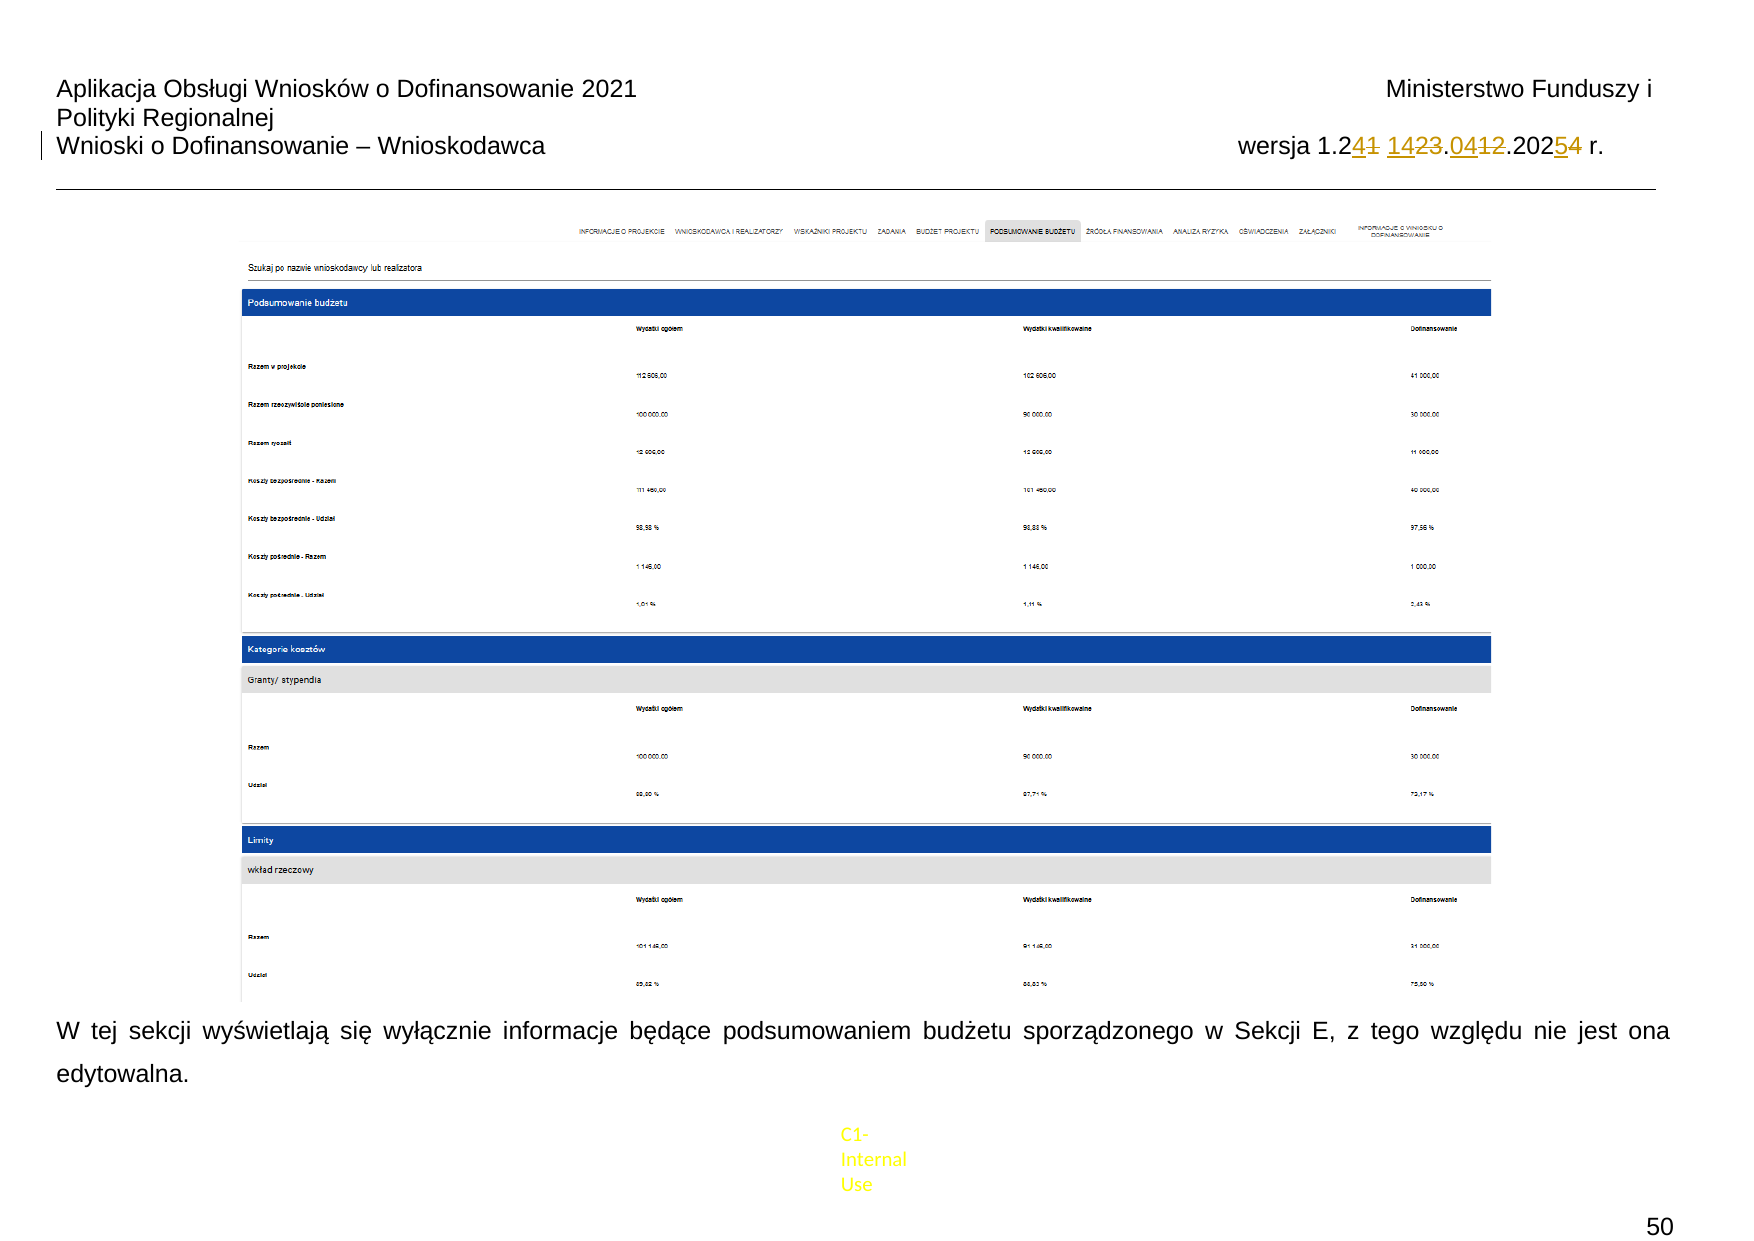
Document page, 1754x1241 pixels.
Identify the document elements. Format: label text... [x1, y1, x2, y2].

text W tej sekcji wyświetlają się wyłącznie informacje będące podsumowaniem budżetu sporządzonego w Sekcji E, z tego względu nie jest ona edytowalna. [56, 1016, 1674, 1088]
picture [238, 218, 1492, 1002]
